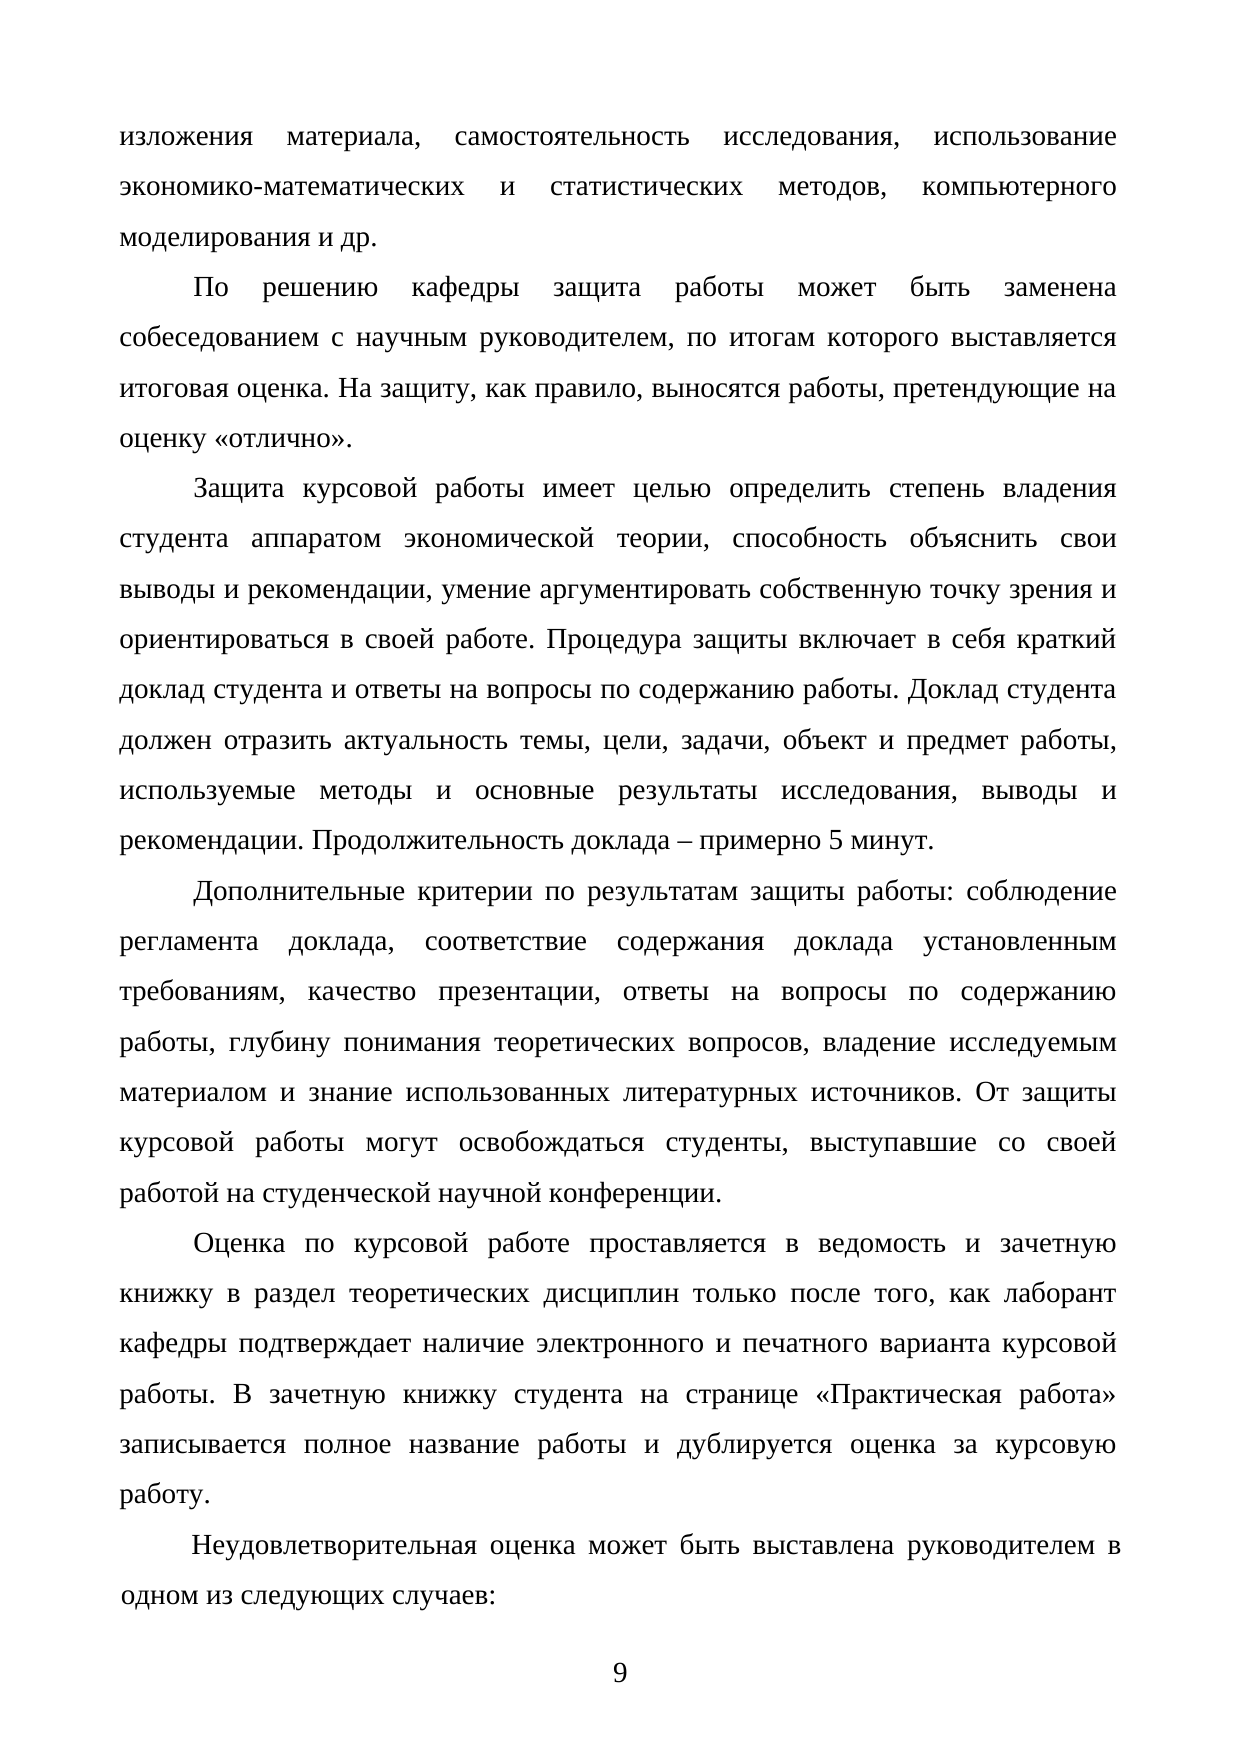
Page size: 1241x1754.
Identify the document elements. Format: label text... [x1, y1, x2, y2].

text Неудовлетворительная оценка может быть выставлена руководителем в одном из следующих случаев: [121, 1527, 1122, 1611]
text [119, 118, 1118, 252]
text Защита курсовой работы имеет целью определить степень владения студента аппаратом экономической теории, способность объяснить свои выводы и рекомендации, умение аргументировать собственную точку зрения и ориентироваться в своей работе. Процедура защиты включает в себя краткий доклад студента и ответы на вопросы по содержанию работы. Доклад студента должен отразить актуальность темы, цели, задачи, объект и предмет работы, используемые методы и основные результаты исследования, выводы и рекомендации. Продолжительность доклада – примерно 5 минут. [119, 470, 1118, 856]
text Дополнительные критерии по результатам защиты работы: соблюдение регламента доклада, соответствие содержания доклада установленным требованиям, качество презентации, ответы на вопросы по содержанию работы, глубину понимания теоретических вопросов, владение исследуемым материалом и знание использованных литературных источников. От защиты курсовой работы могут освобождаться студенты, выступавшие со своей работой на студенческой научной конференции. [119, 873, 1118, 1208]
text По решению кафедры защита работы может быть заменена собеседованием с научным руководителем, по итогам которого выставляется итоговая оценка. На защиту, как правило, выносятся работы, претендующие на оценку «отлично». [119, 269, 1118, 453]
text Оценка по курсовой работе проставляется в ведомость и зачетную книжку в раздел теоретических дисциплин только после того, как лаборант кафедры подтверждает наличие электронного и печатного варианта курсовой работы. В зачетную книжку студента на странице «Практическая работа» записывается полное название работы и дублируется оценка за курсовую работу. [119, 1225, 1118, 1510]
